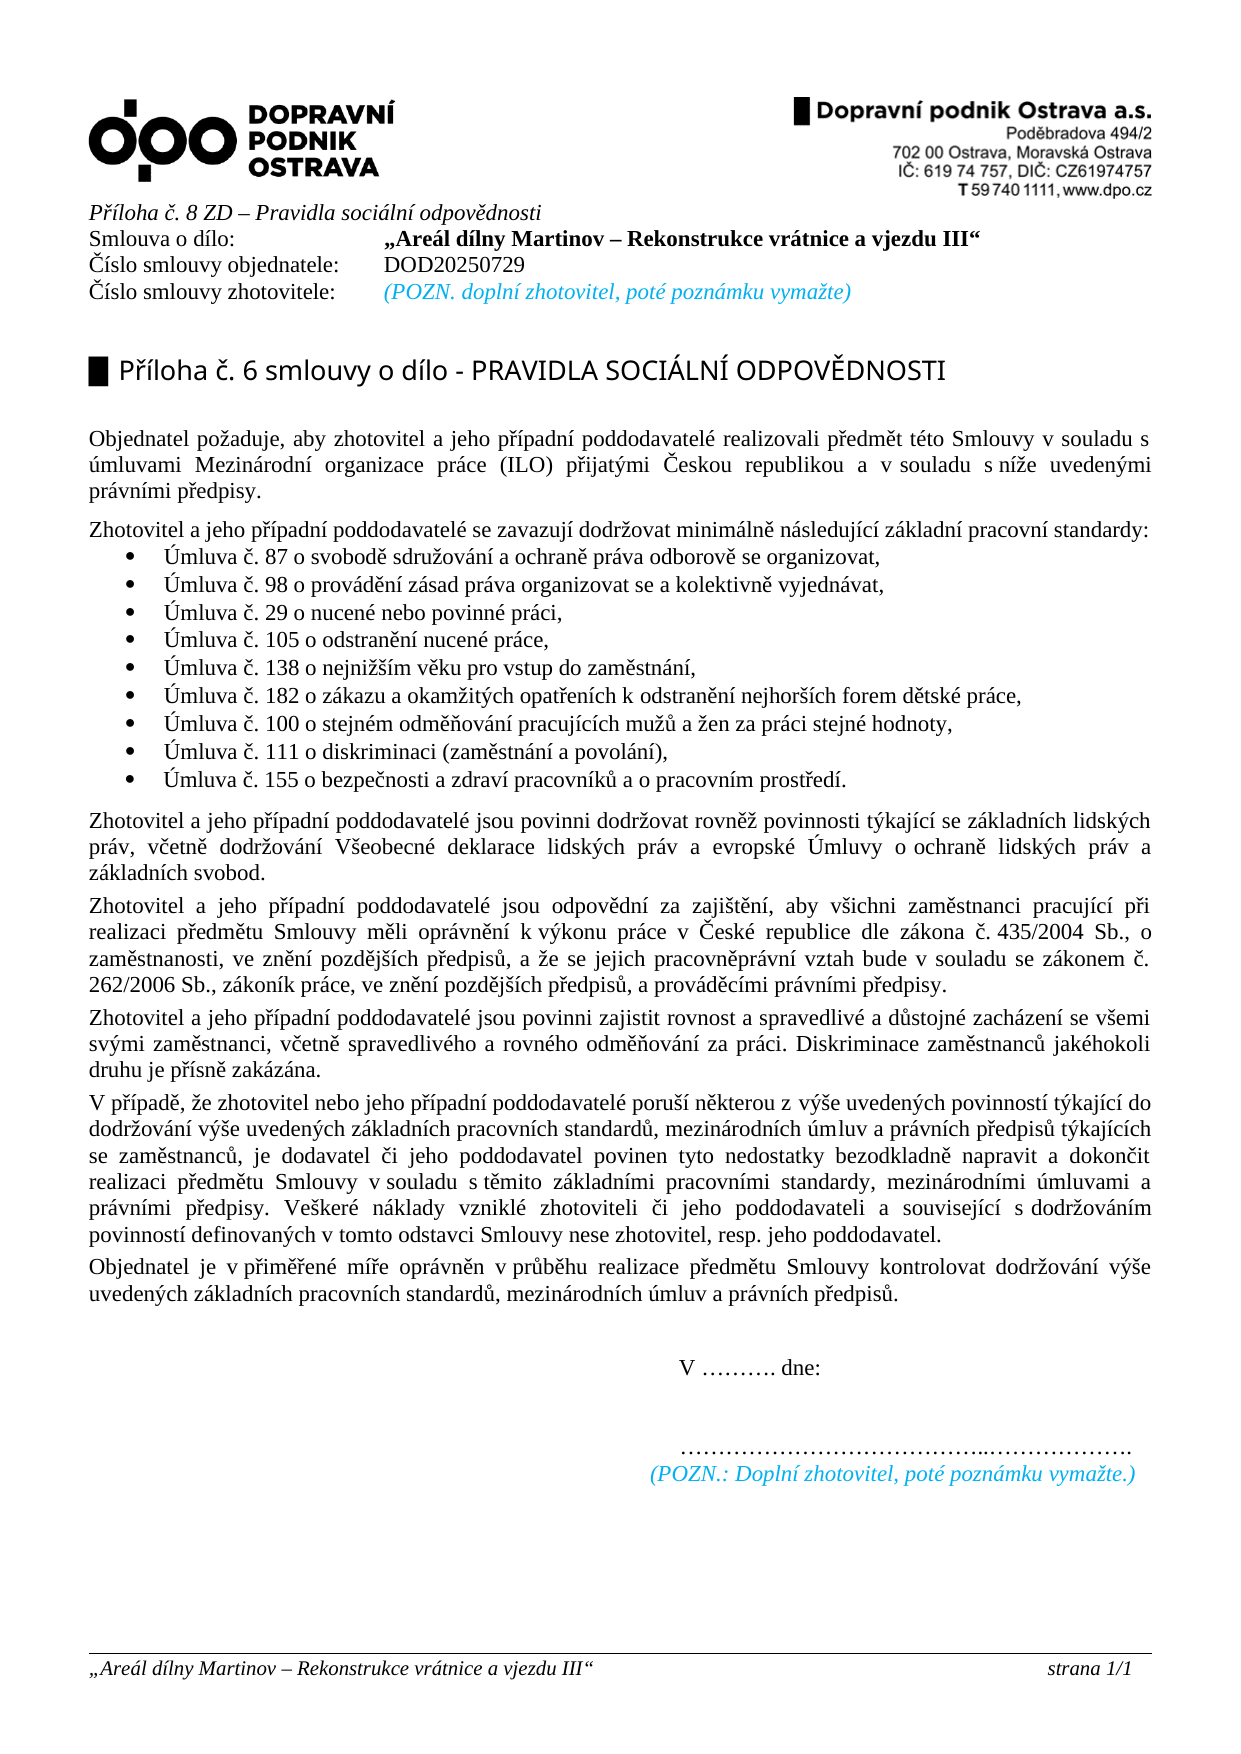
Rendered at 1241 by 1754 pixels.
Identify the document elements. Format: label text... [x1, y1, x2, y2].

list Úmluva č. 98 o provádění zásad práva organizovat se a kolektivně vyjednávat, [126, 571, 1152, 597]
text V případě, že zhotovitel nebo jeho případní poddodavatelé poruší některou z výše uvedených povinností týkající do dodržování výše uvedených základních pracovních standardů, mezinárodních úmluv a právních předpisů týkajících se zaměstnanců, je dodavatel či jeho poddodavatel povinen tyto nedostatky bezodkladně napravit a dokončit realizaci předmětu Smlouvy v souladu s těmito základními pracovními standardy, mezinárodními úmluvami a právními předpisy. Veškeré náklady vzniklé zhotoviteli či jeho poddodavateli a související s dodržováním povinností definovaných v tomto odstavci Smlouvy nese zhotovitel, resp. jeho poddodavatel. [89, 1089, 1152, 1247]
text Číslo smlouvy objednatele: DOD20250729 [89, 252, 1152, 278]
list Úmluva č. 111 o diskriminaci (zaměstnání a povolání), [126, 738, 1152, 764]
list Úmluva č. 29 o nucené nebo povinné práci, [126, 599, 1152, 625]
list Úmluva č. 138 o nejnižším věku pro vstup do zaměstnání, [126, 654, 1152, 681]
list Úmluva č. 100 o stejném odměňování pracujících mužů a žen za práci stejné hodnoty, [126, 710, 1152, 737]
text (POZN.: Doplní zhotovitel, poté poznámku vymažte.) [89, 1460, 1152, 1486]
text V ………. dne: [89, 1354, 1152, 1381]
text Objednatel požaduje, aby zhotovitel a jeho případní poddodavatelé realizovali předmět této Smlouvy v souladu s úmluvami Mezinárodní organizace práce (ILO) přijatými Českou republikou a v souladu s níže uvedenými právními předpisy. [89, 425, 1152, 504]
text …………………………………..………………. [89, 1433, 1152, 1460]
picture [88, 99, 396, 182]
picture [793, 97, 1152, 199]
list Úmluva č. 105 o odstranění nucené práce, [126, 627, 1152, 653]
text Zhotovitel a jeho případní poddodavatelé jsou odpovědní za zajištění, aby všichni zaměstnanci pracující při realizaci předmětu Smlouvy měli oprávnění k výkonu práce v České republice dle zákona č. 435/2004 Sb., o zaměstnanosti, ve znění pozdějších předpisů, a že se jejich pracovněprávní vztah bude v souladu se zákonem č. 262/2006 Sb., zákoník práce, ve znění pozdějších předpisů, a prováděcími právními předpisy. [89, 892, 1152, 997]
text Smlouva o dílo: „Areál dílny Martinov – Rekonstrukce vrátnice a vjezdu III“ [89, 225, 1152, 252]
list Úmluva č. 182 o zákazu a okamžitých opatřeních k odstranění nejhorších forem dětské práce, [126, 682, 1152, 709]
list Úmluva č. 155 o bezpečnosti a zdraví pracovníků a o pracovním prostředí. [126, 766, 1152, 792]
text Zhotovitel a jeho případní poddodavatelé se zavazují dodržovat minimálně následující základní pracovní standardy: [89, 516, 1152, 543]
text Zhotovitel a jeho případní poddodavatelé jsou povinni dodržovat rovněž povinnosti týkající se základních lidských práv, včetně dodržování Všeobecné deklarace lidských práv a evropské Úmluvy o ochraně lidských práv a základních svobod. [89, 807, 1152, 886]
list Úmluva č. 87 o svobodě sdružování a ochraně práva odborově se organizovat, [126, 543, 1152, 569]
text Číslo smlouvy zhotovitele: (POZN. doplní zhotovitel, poté poznámku vymažte) [89, 278, 1152, 304]
subtitle █ Příloha č. 6 smlouvy o dílo - PRAVIDLA SOCIÁLNÍ ODPOVĚDNOSTI [89, 354, 1152, 387]
text Objednatel je v přiměřené míře oprávněn v průběhu realizace předmětu Smlouvy kontrolovat dodržování výše uvedených základních pracovních standardů, mezinárodních úmluv a právních předpisů. [89, 1253, 1152, 1306]
text Příloha č. 8 ZD – Pravidla sociální odpovědnosti [89, 199, 1152, 225]
text Zhotovitel a jeho případní poddodavatelé jsou povinni zajistit rovnost a spravedlivé a důstojné zacházení se všemi svými zaměstnanci, včetně spravedlivého a rovného odměňování za práci. Diskriminace zaměstnanců jakéhokoli druhu je přísně zakázána. [89, 1004, 1152, 1083]
